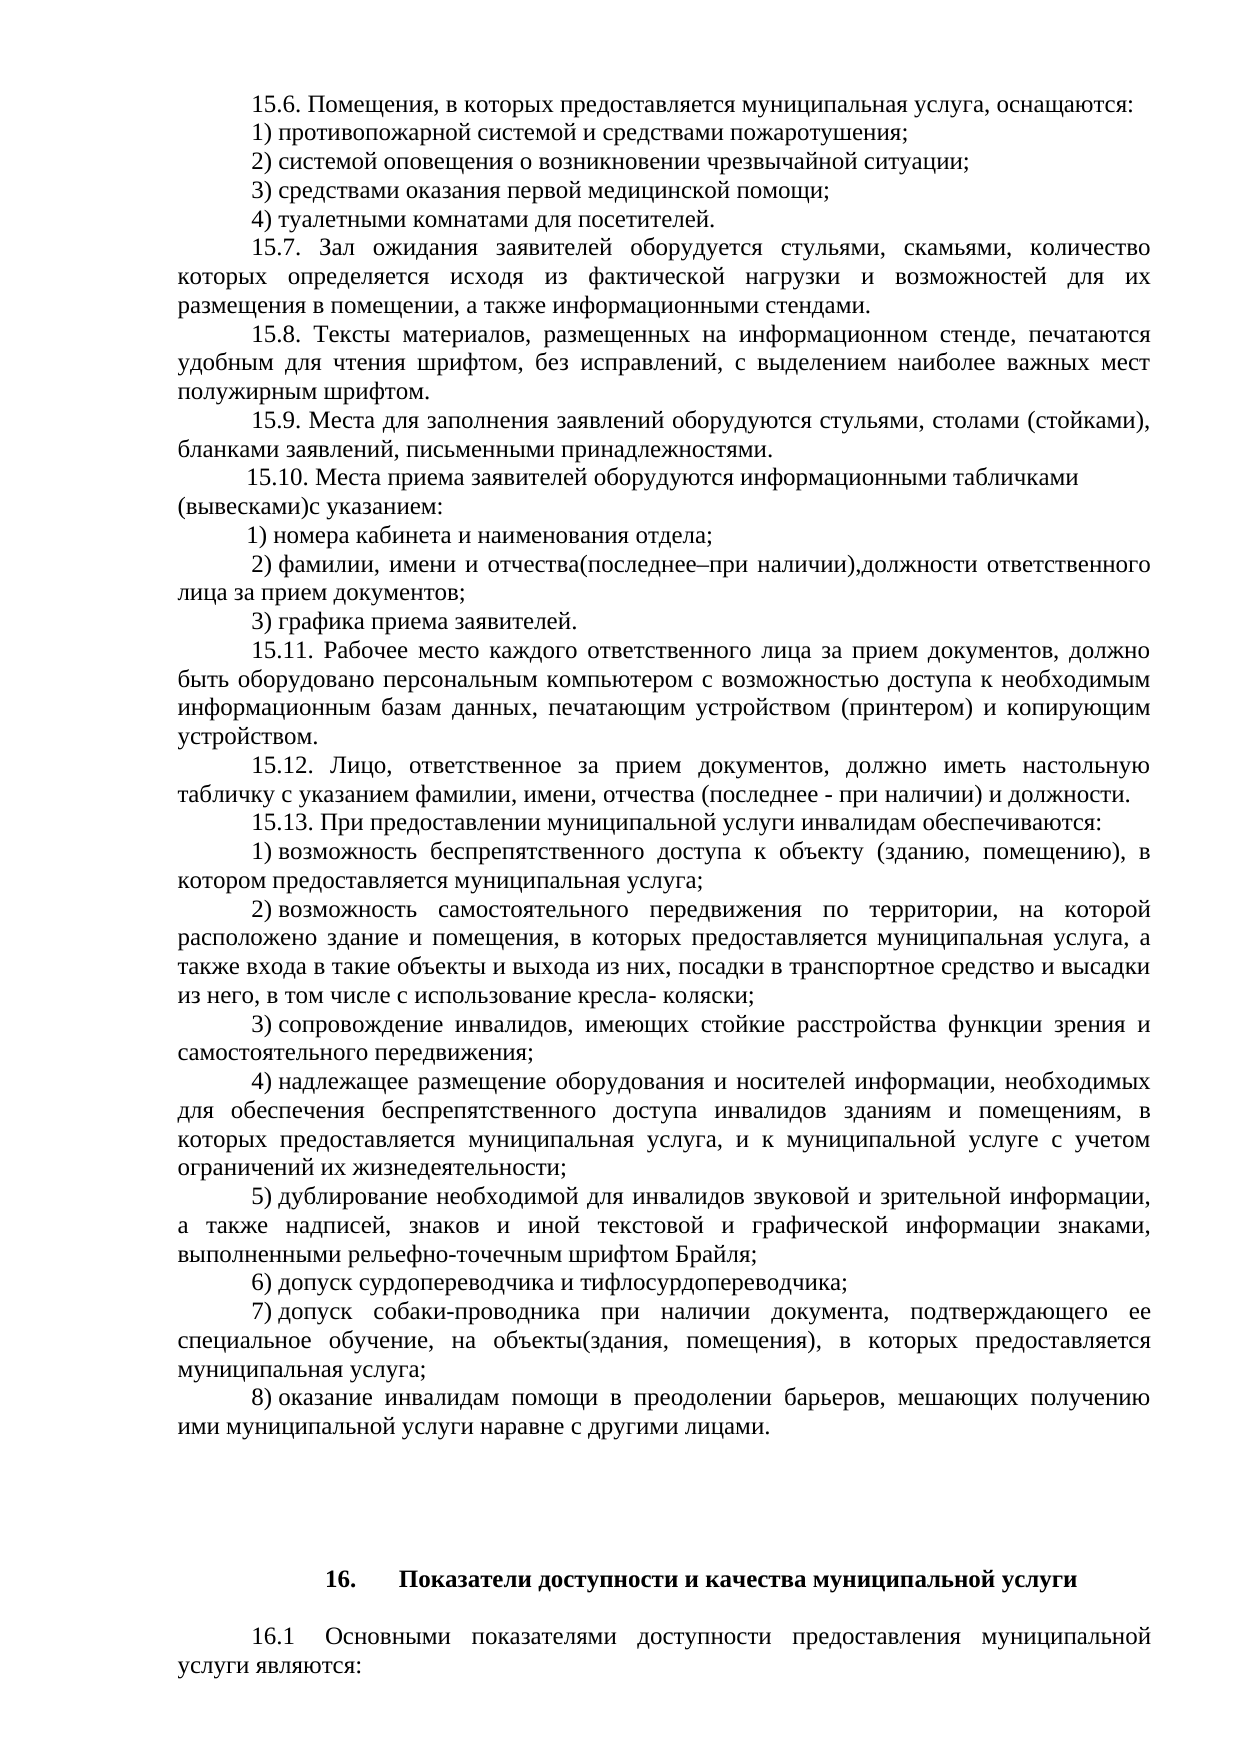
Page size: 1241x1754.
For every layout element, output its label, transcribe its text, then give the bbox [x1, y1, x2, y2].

text (вывесками)с указанием: [177, 491, 1151, 520]
text 4) туалетными комнатами для посетителей. [177, 204, 1151, 232]
text 15.13. При предоставлении муниципальной услуги инвалидам обеспечиваются: [177, 807, 1151, 836]
text 15.9. Места для заполнения заявлений оборудуются стульями, столами (стойками), бланками заявлений, письменными принадлежностями. [177, 405, 1151, 462]
text 15.11. Рабочее место каждого ответственного лица за прием документов, должно быть оборудовано персональным компьютером с возможностью доступа к необходимым информационным базам данных, печатающим устройством (принтером) и копирующим устройством. [177, 635, 1151, 750]
text 3) сопровождение инвалидов, имеющих стойкие расстройства функции зрения и самостоятельного передвижения; [177, 1009, 1151, 1066]
list Показатели доступности и качества муниципальной услуги [177, 1564, 1151, 1592]
text 8) оказание инвалидам помощи в преодолении барьеров, мешающих получению ими муниципальной услуги наравне с другими лицами. [177, 1382, 1151, 1440]
text 2) системой оповещения о возникновении чрезвычайной ситуации; [177, 146, 1151, 175]
text 15.6. Помещения, в которых предоставляется муниципальная услуга, оснащаются: [177, 89, 1151, 117]
text 3) графика приема заявителей. [177, 606, 1151, 635]
text 5) дублирование необходимой для инвалидов звуковой и зрительной информации, а также надписей, знаков и иной текстовой и графической информации знаками, выполненными рельефно-точечным шрифтом Брайля; [177, 1181, 1151, 1267]
text 3) средствами оказания первой медицинской помощи; [177, 175, 1151, 204]
text 1) противопожарной системой и средствами пожаротушения; [177, 117, 1151, 146]
text 2) возможность самостоятельного передвижения по территории, на которой расположено здание и помещения, в которых предоставляется муниципальная услуга, а также входа в такие объекты и выхода из них, посадки в транспортное средство и высадки из него, в том числе с использование кресла- коляски; [177, 894, 1151, 1009]
text 6) допуск сурдопереводчика и тифлосурдопереводчика; [177, 1267, 1151, 1296]
text 2) фамилии, имени и отчества(последнее–при наличии),должности ответственного лица за прием документов; [177, 549, 1151, 606]
list Основными показателями доступности предоставления муниципальной услуги являются: [177, 1621, 1151, 1679]
text 15.10. Места приема заявителей оборудуются информационными табличками [177, 462, 1151, 491]
text 15.12. Лицо, ответственное за прием документов, должно иметь настольную табличку с указанием фамилии, имени, отчества (последнее - при наличии) и должности. [177, 750, 1151, 807]
text 7) допуск собаки-проводника при наличии документа, подтверждающего ее специальное обучение, на объекты(здания, помещения), в которых предоставляется муниципальная услуга; [177, 1296, 1151, 1382]
text 4) надлежащее размещение оборудования и носителей информации, необходимых для обеспечения беспрепятственного доступа инвалидов зданиям и помещениям, в которых предоставляется муниципальная услуга, и к муниципальной услуге с учетом ограничений их жизнедеятельности; [177, 1066, 1151, 1181]
text 1) номера кабинета и наименования отдела; [177, 520, 1151, 549]
text 15.7. Зал ожидания заявителей оборудуется стульями, скамьями, количество которых определяется исходя из фактической нагрузки и возможностей для их размещения в помещении, а также информационными стендами. [177, 232, 1151, 319]
text 15.8. Тексты материалов, размещенных на информационном стенде, печатаются удобным для чтения шрифтом, без исправлений, с выделением наиболее важных мест полужирным шрифтом. [177, 319, 1151, 405]
text 1) возможность беспрепятственного доступа к объекту (зданию, помещению), в котором предоставляется муниципальная услуга; [177, 836, 1151, 894]
